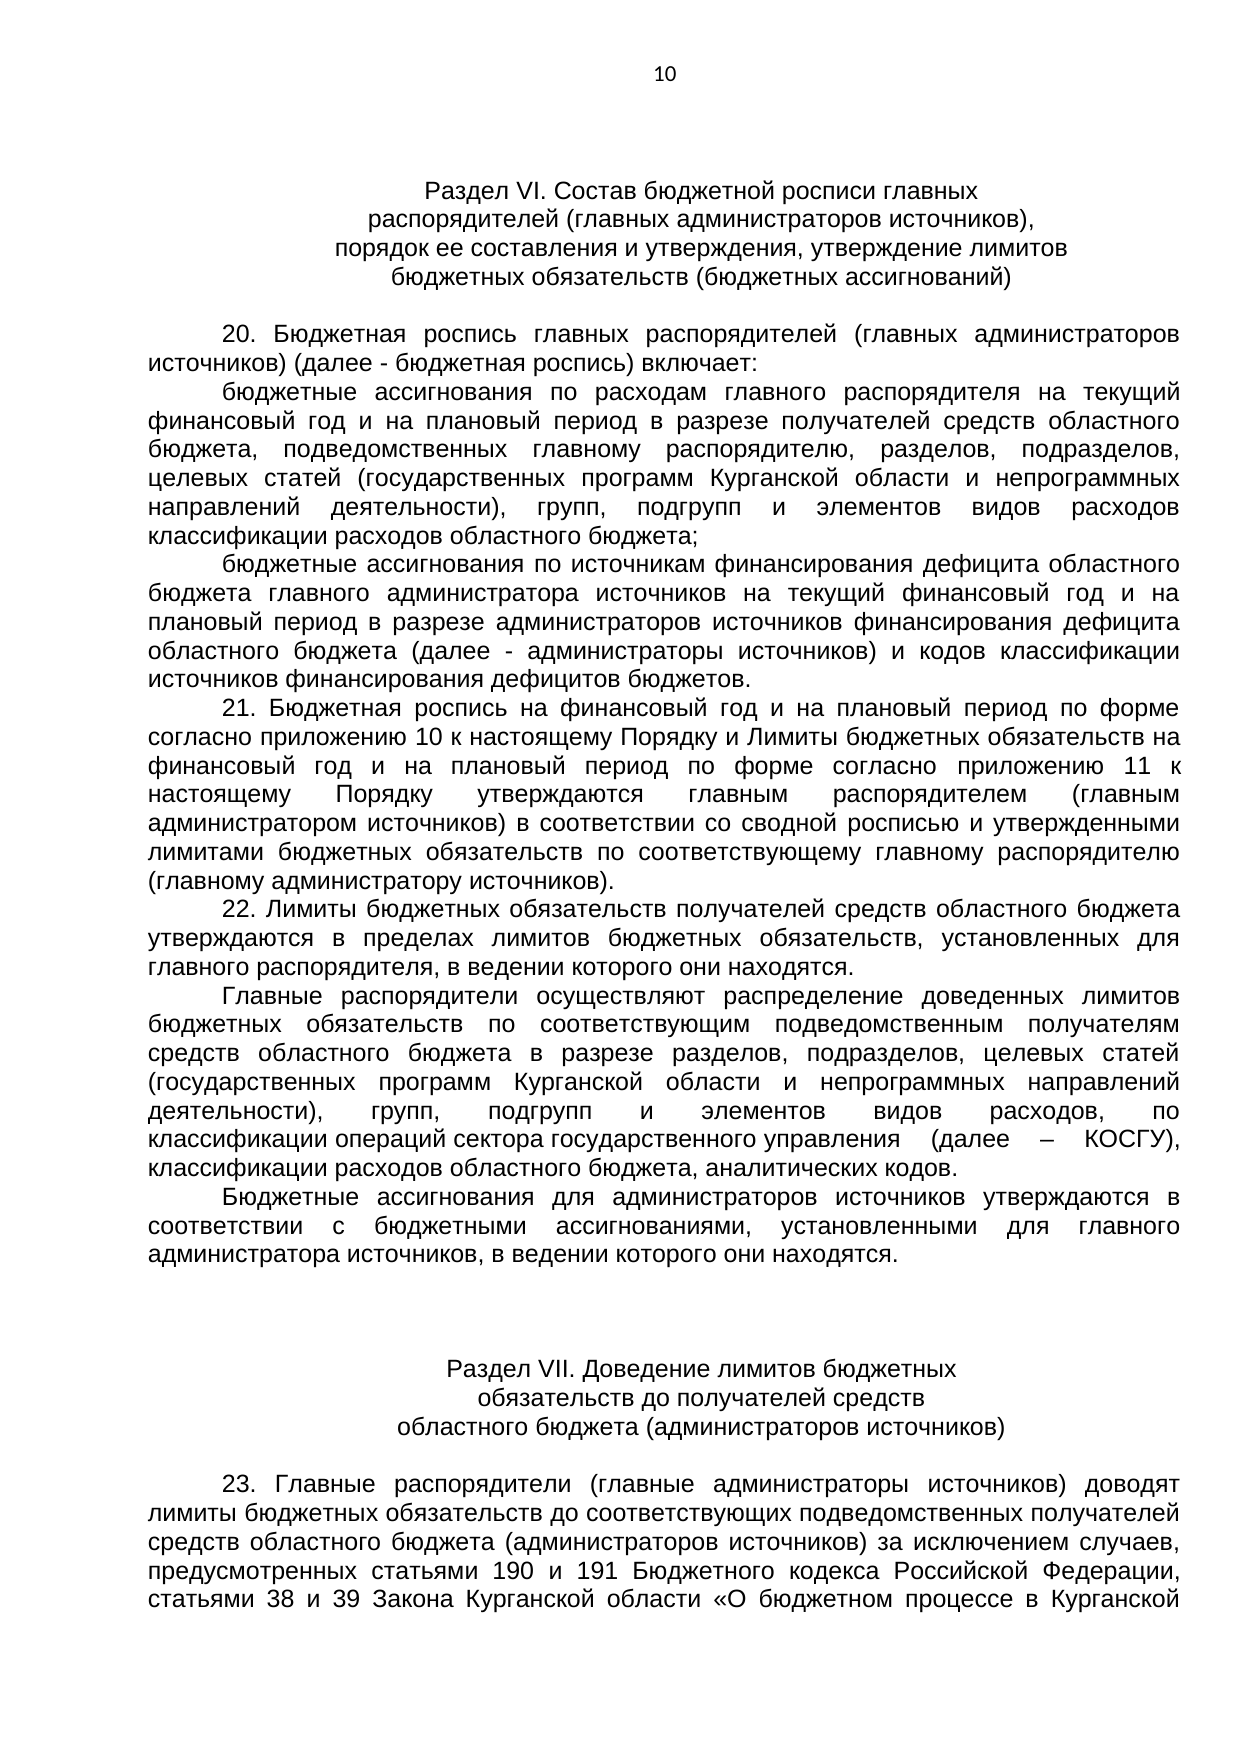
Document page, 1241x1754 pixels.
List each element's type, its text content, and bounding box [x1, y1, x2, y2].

text обязательств до получателей средств [148, 1383, 1181, 1412]
text 22. Лимиты бюджетных обязательств получателей средств областного бюджета утверждаются в пределах лимитов бюджетных обязательств, установленных для главного распорядителя, в ведении которого они находятся. [148, 894, 1181, 981]
text 21. Бюджетная роспись на финансовый год и на плановый период по форме согласно приложению 10 к настоящему Порядку и Лимиты бюджетных обязательств на финансовый год и на плановый период по форме согласно приложению 11 к настоящему Порядку утверждаются главным распорядителем (главным администратором источников) в соответствии со сводной росписью и утвержденными лимитами бюджетных обязательств по соответствующему главному распорядителю (главному администратору источников). [148, 693, 1181, 894]
text бюджетные ассигнования по источникам финансирования дефицита областного бюджета главного администратора источников на текущий финансовый год и на плановый период в разрезе администраторов источников финансирования дефицита областного бюджета (далее - администраторы источников) и кодов классификации источников финансирования дефицитов бюджетов. [148, 549, 1181, 693]
text 20. Бюджетная роспись главных распорядителей (главных администраторов источников) (далее - бюджетная роспись) включает: [148, 319, 1181, 377]
text Бюджетные ассигнования для администраторов источников утверждаются в соответствии с бюджетными ассигнованиями, установленными для главного администратора источников, в ведении которого они находятся. [148, 1182, 1181, 1268]
text распорядителей (главных администраторов источников), [148, 204, 1181, 233]
text бюджетные ассигнования по расходам главного распорядителя на текущий финансовый год и на плановый период в разрезе получателей средств областного бюджета, подведомственных главному распорядителю, разделов, подразделов, целевых статей (государственных программ Курганской области и непрограммных направлений деятельности), групп, подгрупп и элементов видов расходов классификации расходов областного бюджета; [148, 377, 1181, 549]
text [148, 1469, 1181, 1613]
text Главные распорядители осуществляют распределение доведенных лимитов бюджетных обязательств по соответствующим подведомственным получателям средств областного бюджета в разрезе разделов, подразделов, целевых статей (государственных программ Курганской области и непрограммных направлений деятельности), групп, подгрупп и элементов видов расходов, по классификации операций сектора государственного управления (далее – КОСГУ), классификации расходов областного бюджета, аналитических кодов. [148, 981, 1181, 1182]
text порядок ее составления и утверждения, утверждение лимитов [148, 233, 1181, 262]
text Раздел VI. Состав бюджетной росписи главных [148, 176, 1181, 204]
text Раздел VII. Доведение лимитов бюджетных [148, 1354, 1181, 1383]
text бюджетных обязательств (бюджетных ассигнований) [148, 262, 1181, 291]
text областного бюджета (администраторов источников) [148, 1412, 1181, 1441]
